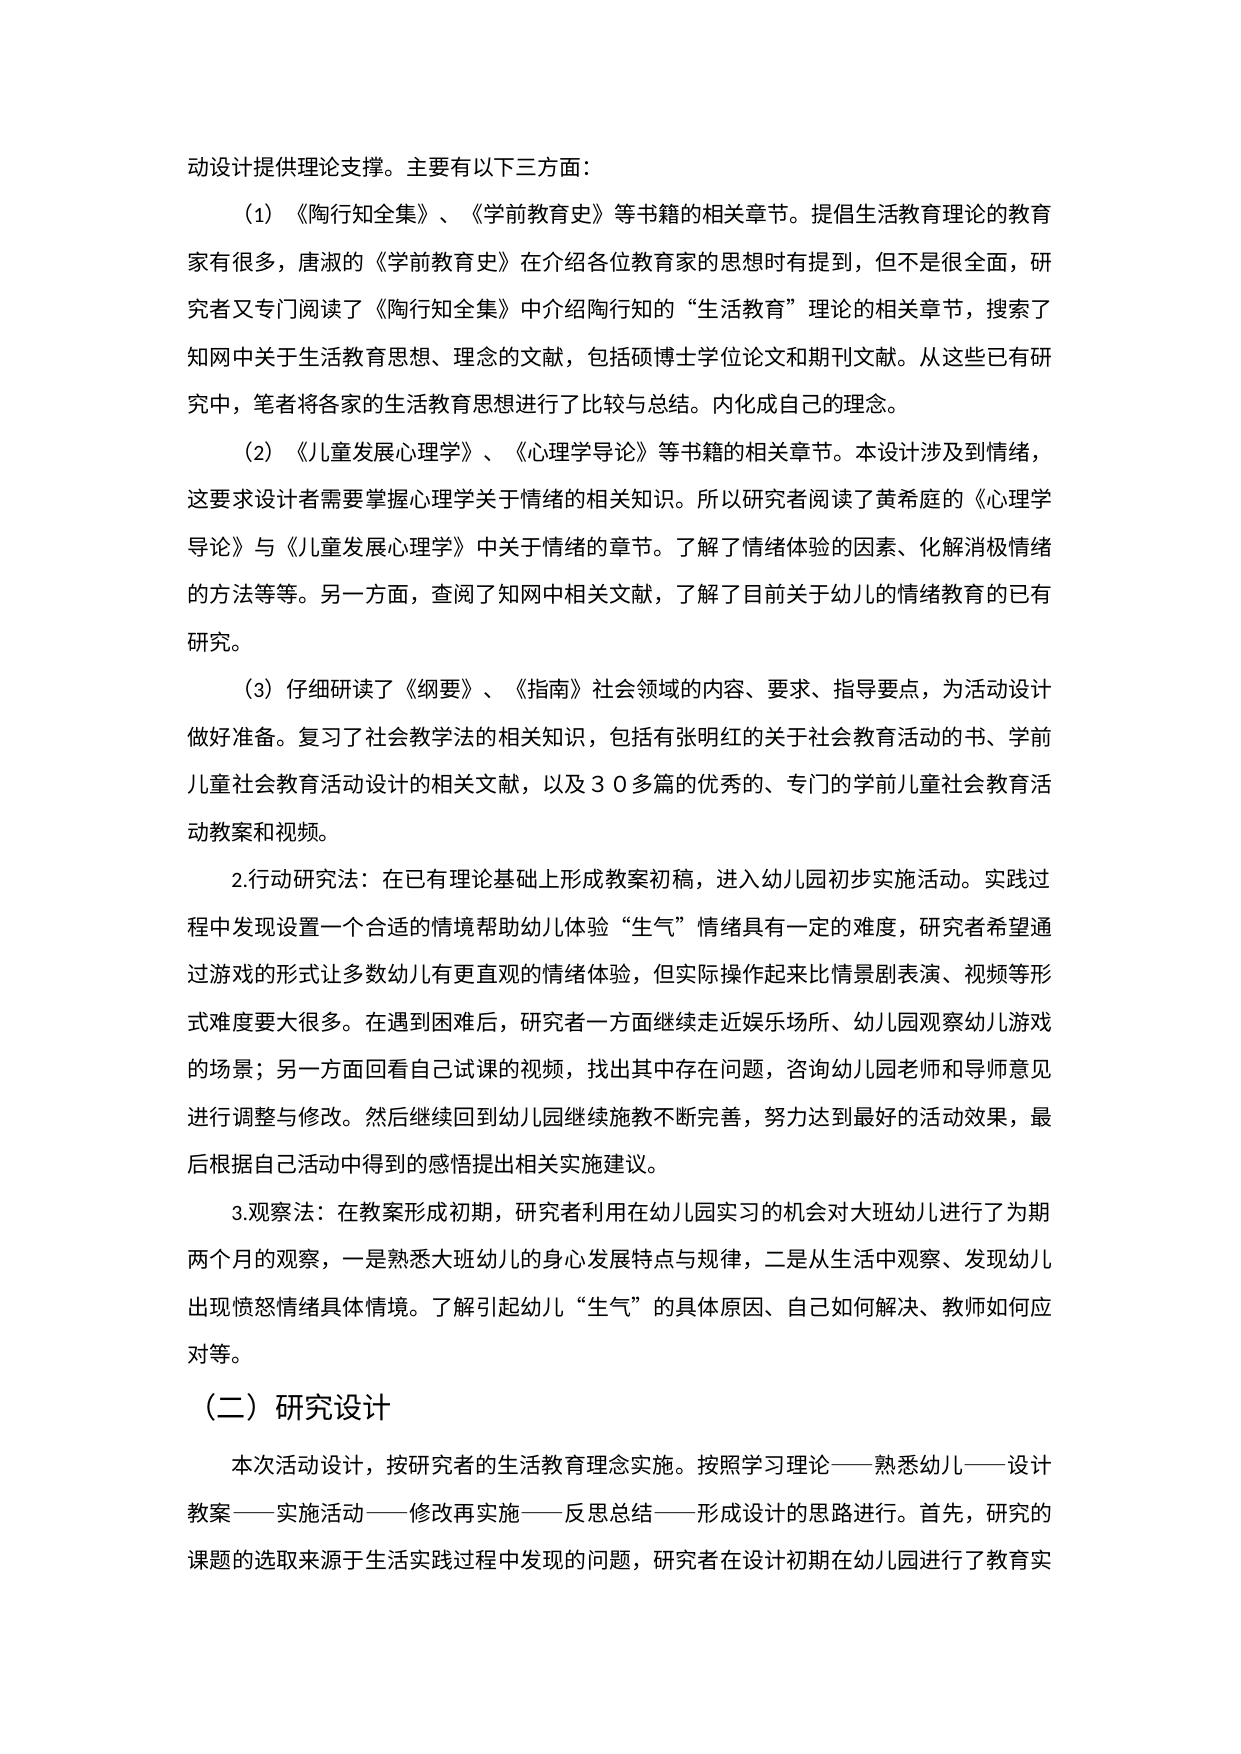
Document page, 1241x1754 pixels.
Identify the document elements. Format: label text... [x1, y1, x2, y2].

subtitle （二）研究设计 [187, 1385, 1053, 1427]
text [187, 150, 1053, 182]
text （1）《陶行知全集》、《学前教育史》等书籍的相关章节。提倡生活教育理论的教育家有很多，唐淑的《学前教育史》在介绍各位教育家的思想时有提到，但不是很全面，研究者又专门阅读了《陶行知全集》中介绍陶行知的“生活教育”理论的相关章节，搜索了知网中关于生活教育思想、理念的文献，包括硕博士学位论文和期刊文献。从这些已有研究中，笔者将各家的生活教育思想进行了比较与总结。内化成自己的理念。 [187, 197, 1053, 419]
text 3.观察法：在教案形成初期，研究者利用在幼儿园实习的机会对大班幼儿进行了为期两个月的观察，一是熟悉大班幼儿的身心发展特点与规律，二是从生活中观察、发现幼儿出现愤怒情绪具体情境。了解引起幼儿“生气”的具体原因、自己如何解决、教师如何应对等。 [187, 1195, 1053, 1369]
text （3）仔细研读了《纲要》、《指南》社会领域的内容、要求、指导要点，为活动设计做好准备。复习了社会教学法的相关知识，包括有张明红的关于社会教育活动的书、学前儿童社会教育活动设计的相关文献，以及３０多篇的优秀的、专门的学前儿童社会教育活动教案和视频。 [187, 672, 1053, 847]
text （2）《儿童发展心理学》、《心理学导论》等书籍的相关章节。本设计涉及到情绪，这要求设计者需要掌握心理学关于情绪的相关知识。所以研究者阅读了黄希庭的《心理学导论》与《儿童发展心理学》中关于情绪的章节。了解了情绪体验的因素、化解消极情绪的方法等等。另一方面，查阅了知网中相关文献，了解了目前关于幼儿的情绪教育的已有研究。 [187, 435, 1053, 657]
text 2.行动研究法：在已有理论基础上形成教案初稿，进入幼儿园初步实施活动。实践过程中发现设置一个合适的情境帮助幼儿体验“生气”情绪具有一定的难度，研究者希望通过游戏的形式让多数幼儿有更直观的情绪体验，但实际操作起来比情景剧表演、视频等形式难度要大很多。在遇到困难后，研究者一方面继续走近娱乐场所、幼儿园观察幼儿游戏的场景；另一方面回看自己试课的视频，找出其中存在问题，咨询幼儿园老师和导师意见进行调整与修改。然后继续回到幼儿园继续施教不断完善，努力达到最好的活动效果，最后根据自己活动中得到的感悟提出相关实施建议。 [187, 862, 1053, 1179]
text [187, 1448, 1053, 1575]
